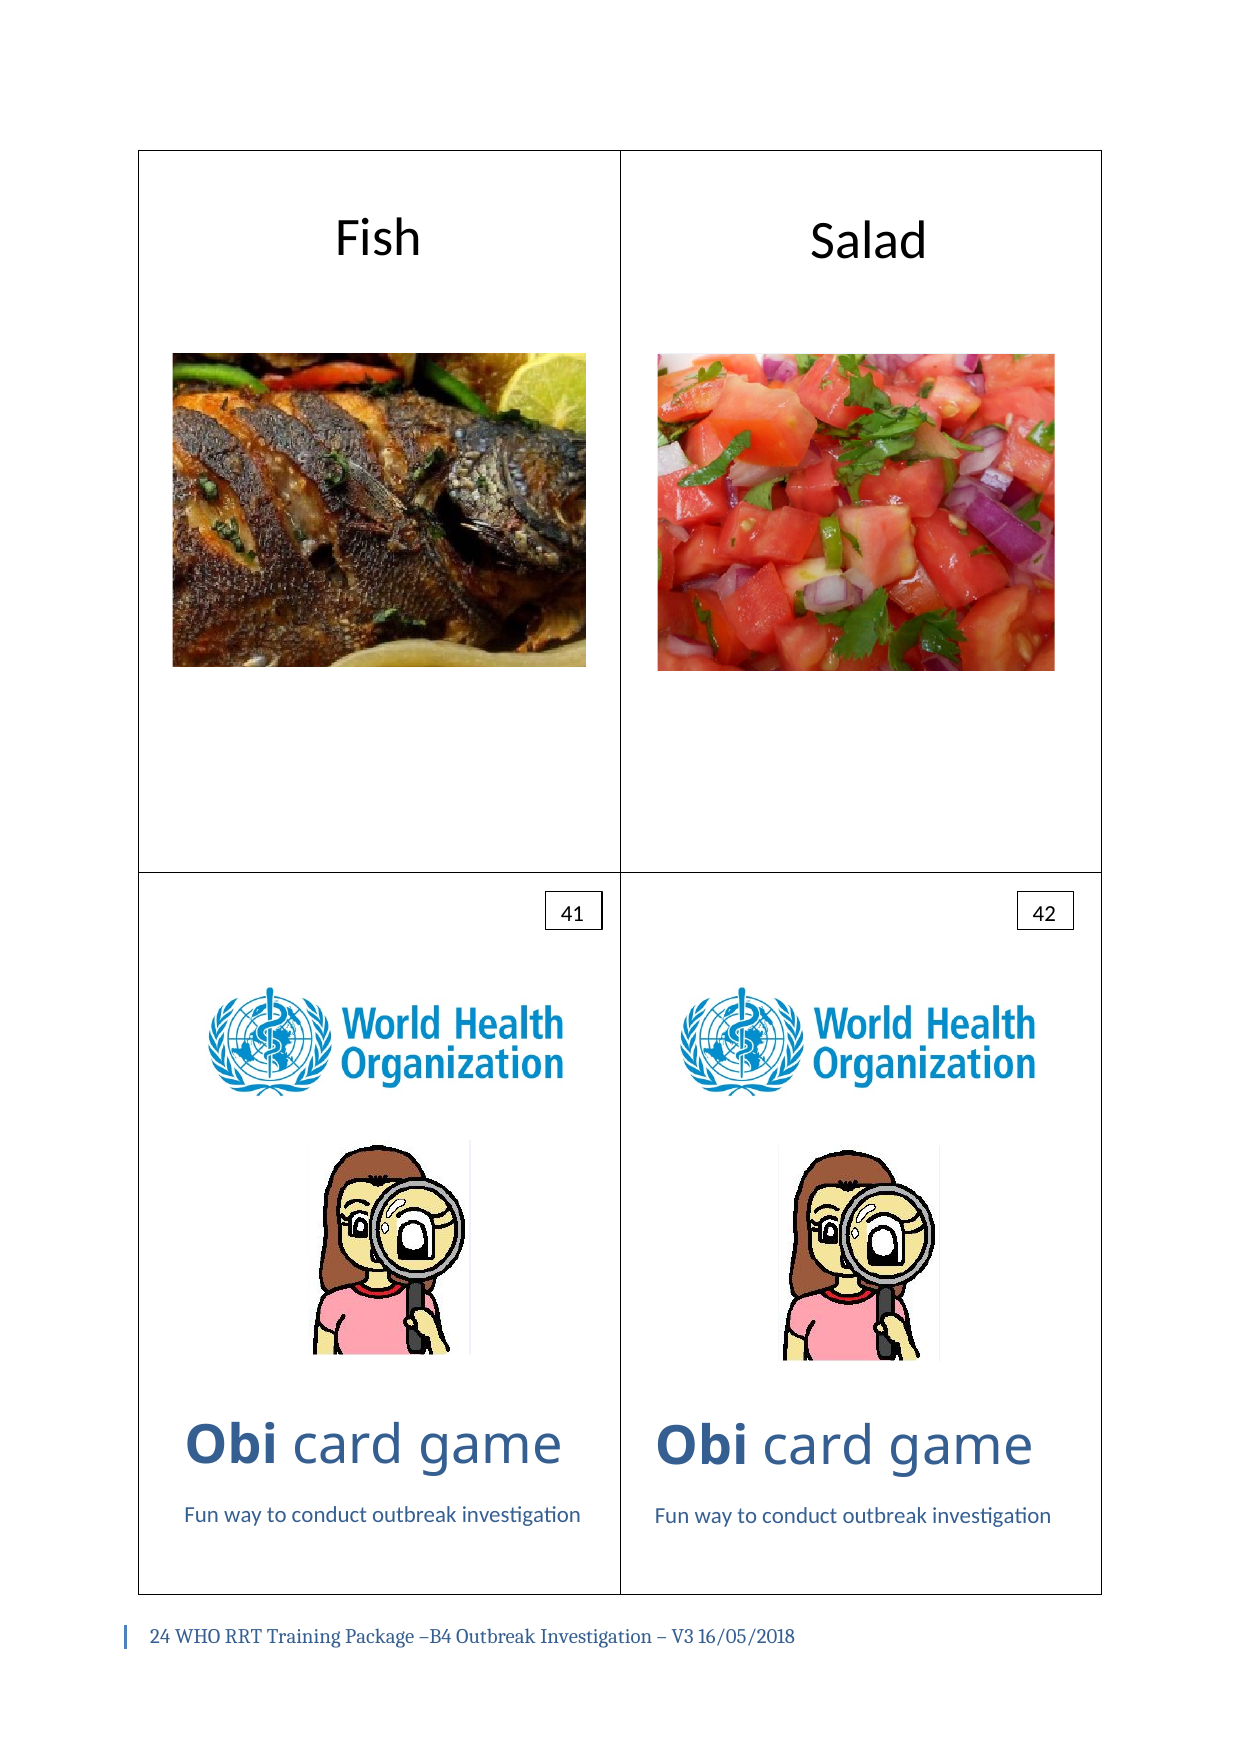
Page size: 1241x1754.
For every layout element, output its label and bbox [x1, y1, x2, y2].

picture [678, 985, 1036, 1098]
table_cell [621, 873, 1101, 1594]
table_cell [139, 873, 620, 1594]
picture [206, 985, 564, 1098]
table_cell [139, 151, 620, 872]
table_cell [621, 151, 1101, 872]
